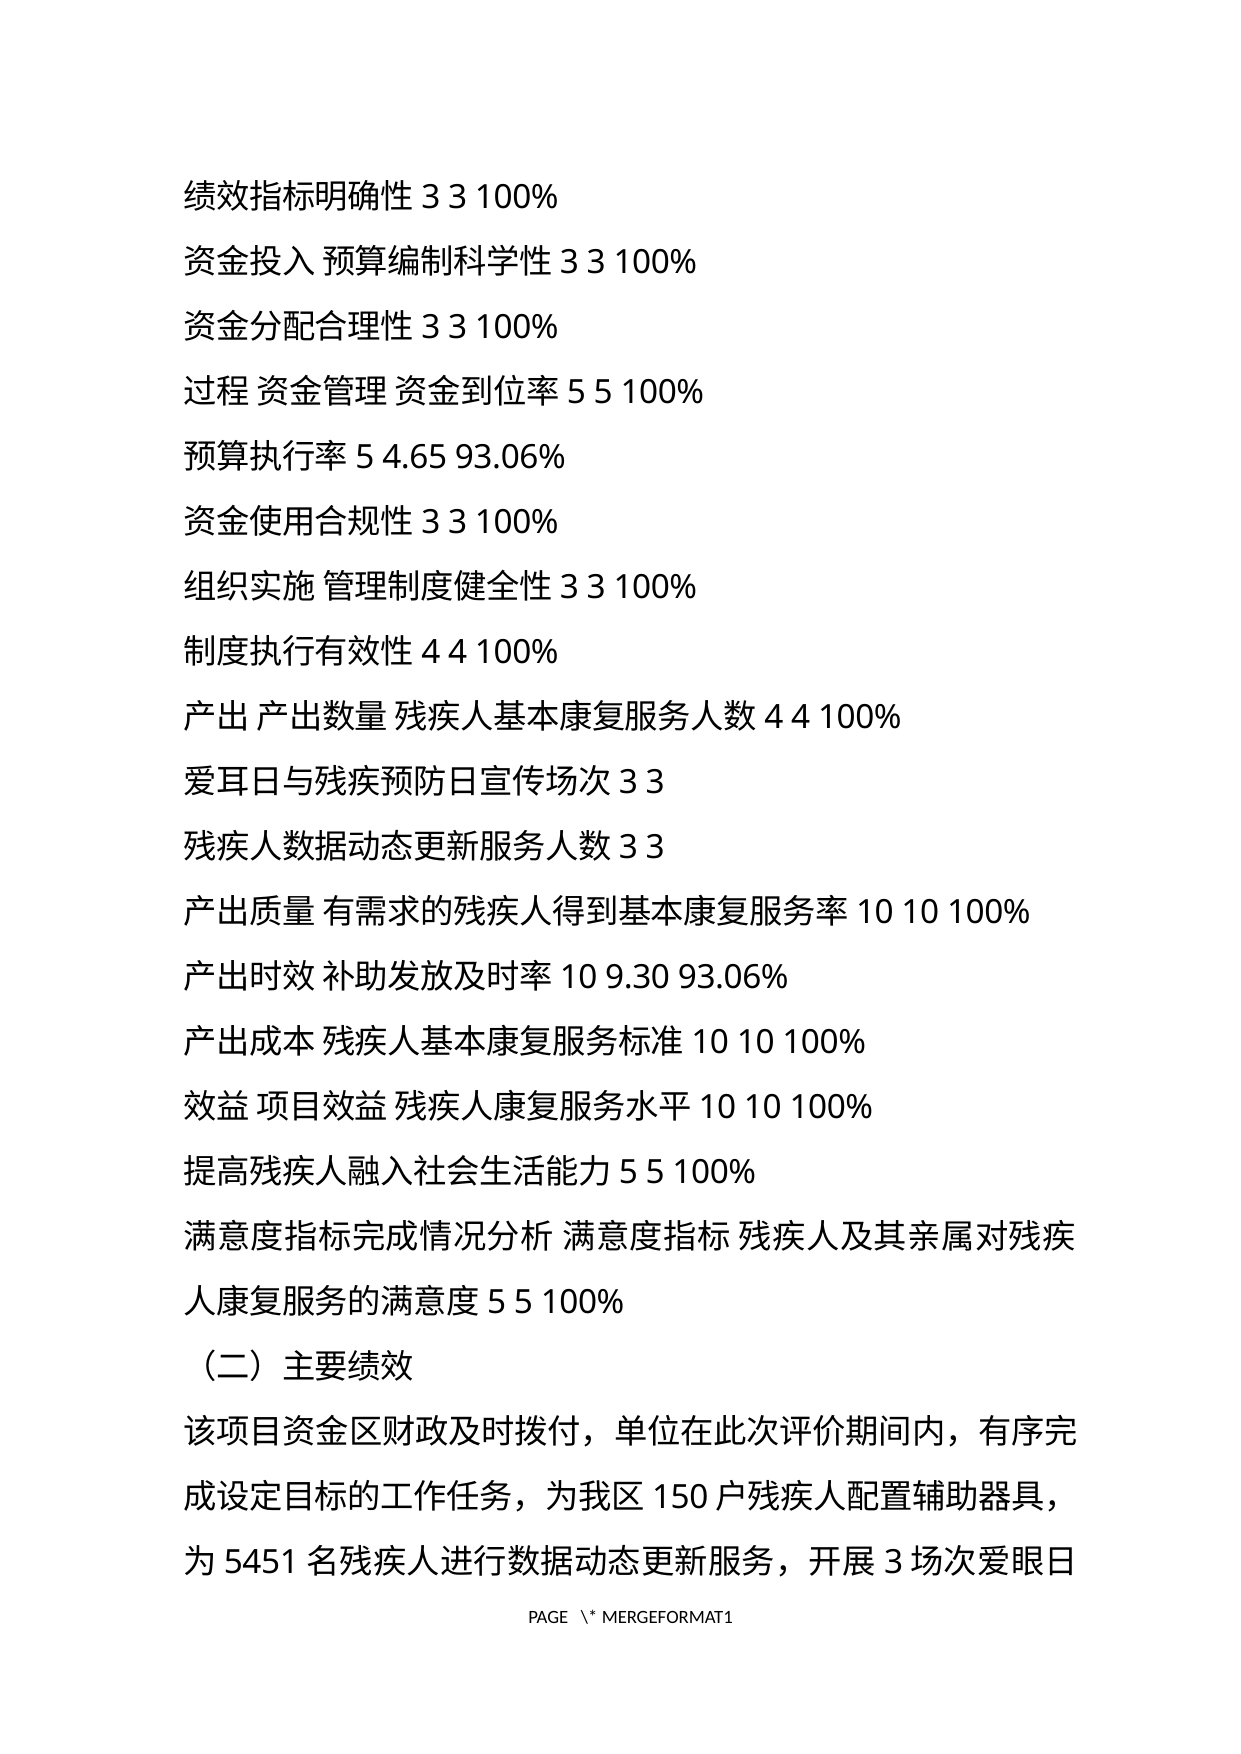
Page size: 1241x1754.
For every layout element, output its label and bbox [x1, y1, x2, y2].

text [183, 162, 1078, 1592]
